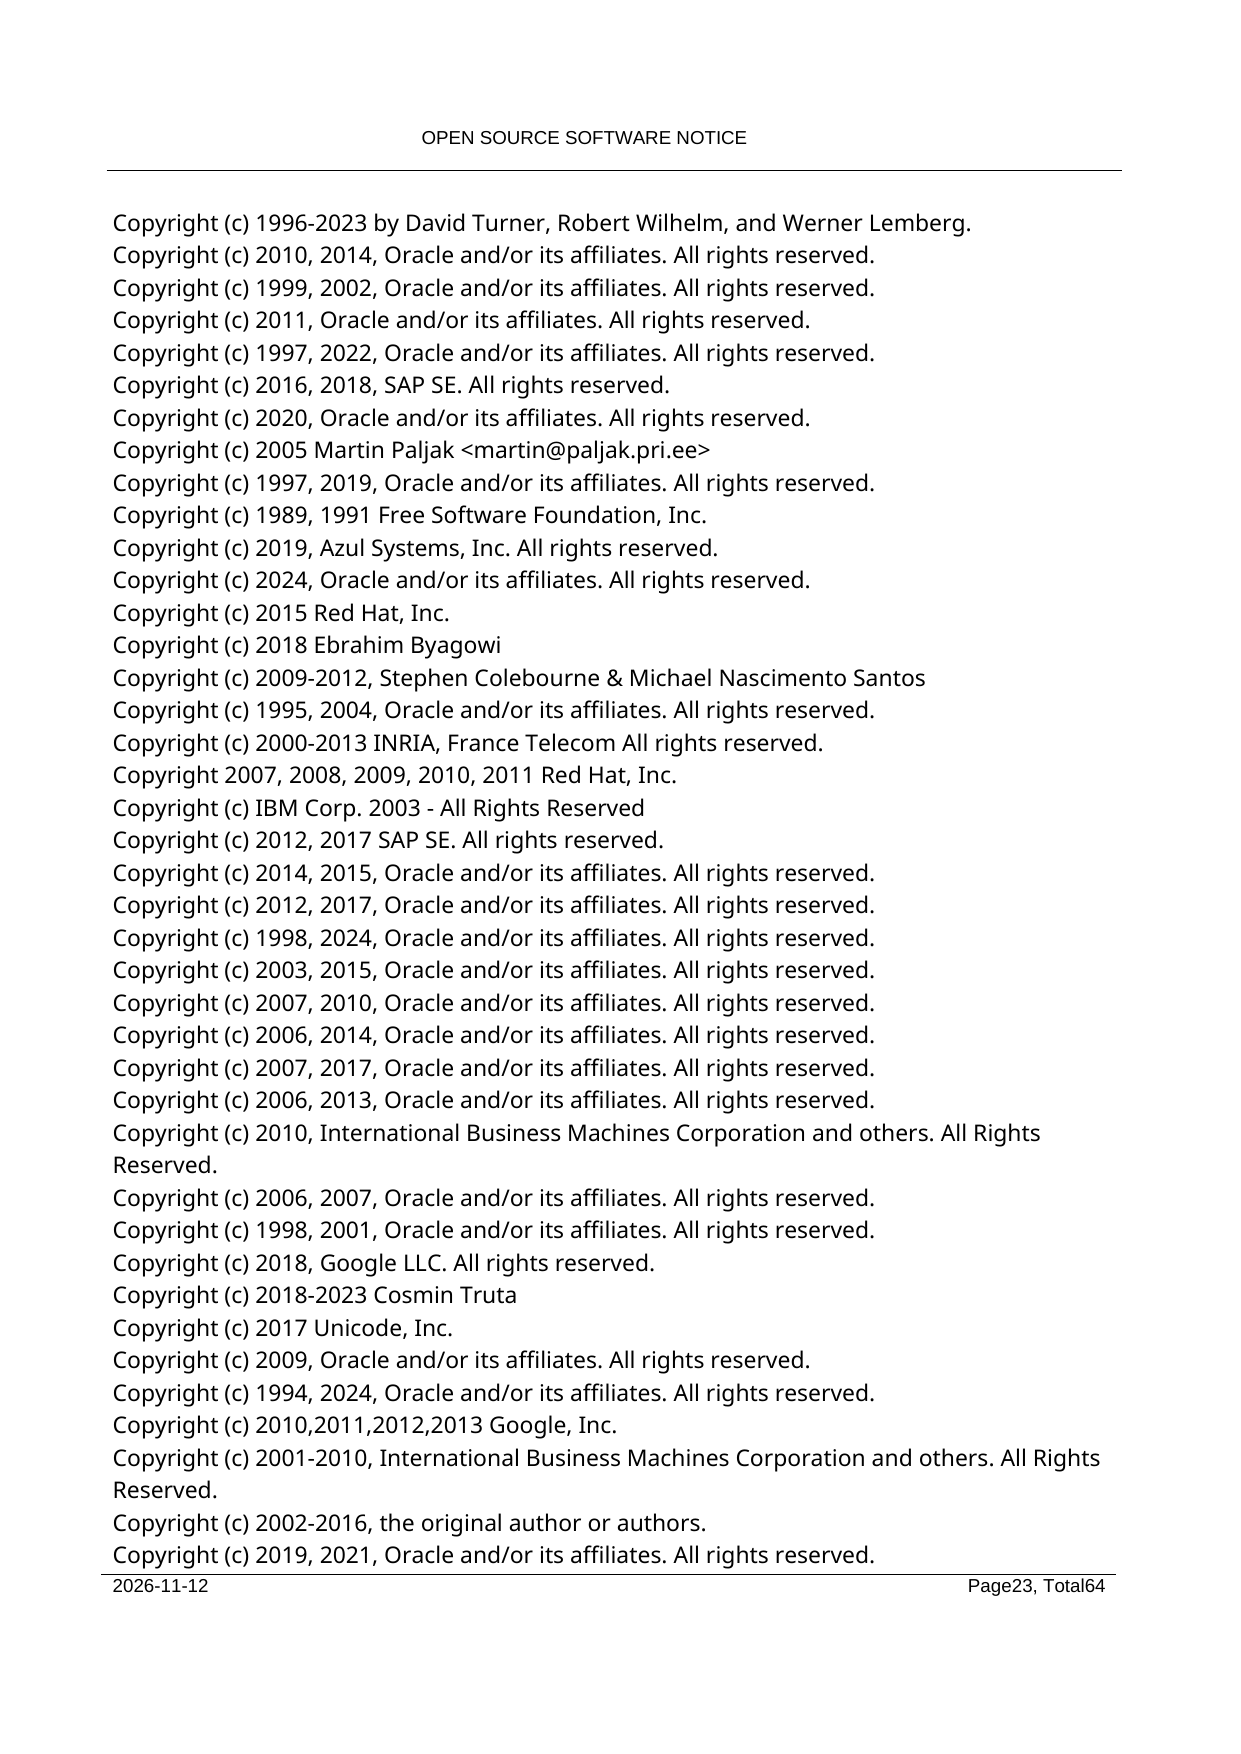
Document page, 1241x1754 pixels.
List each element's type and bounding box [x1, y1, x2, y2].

text [112, 206, 1128, 1571]
